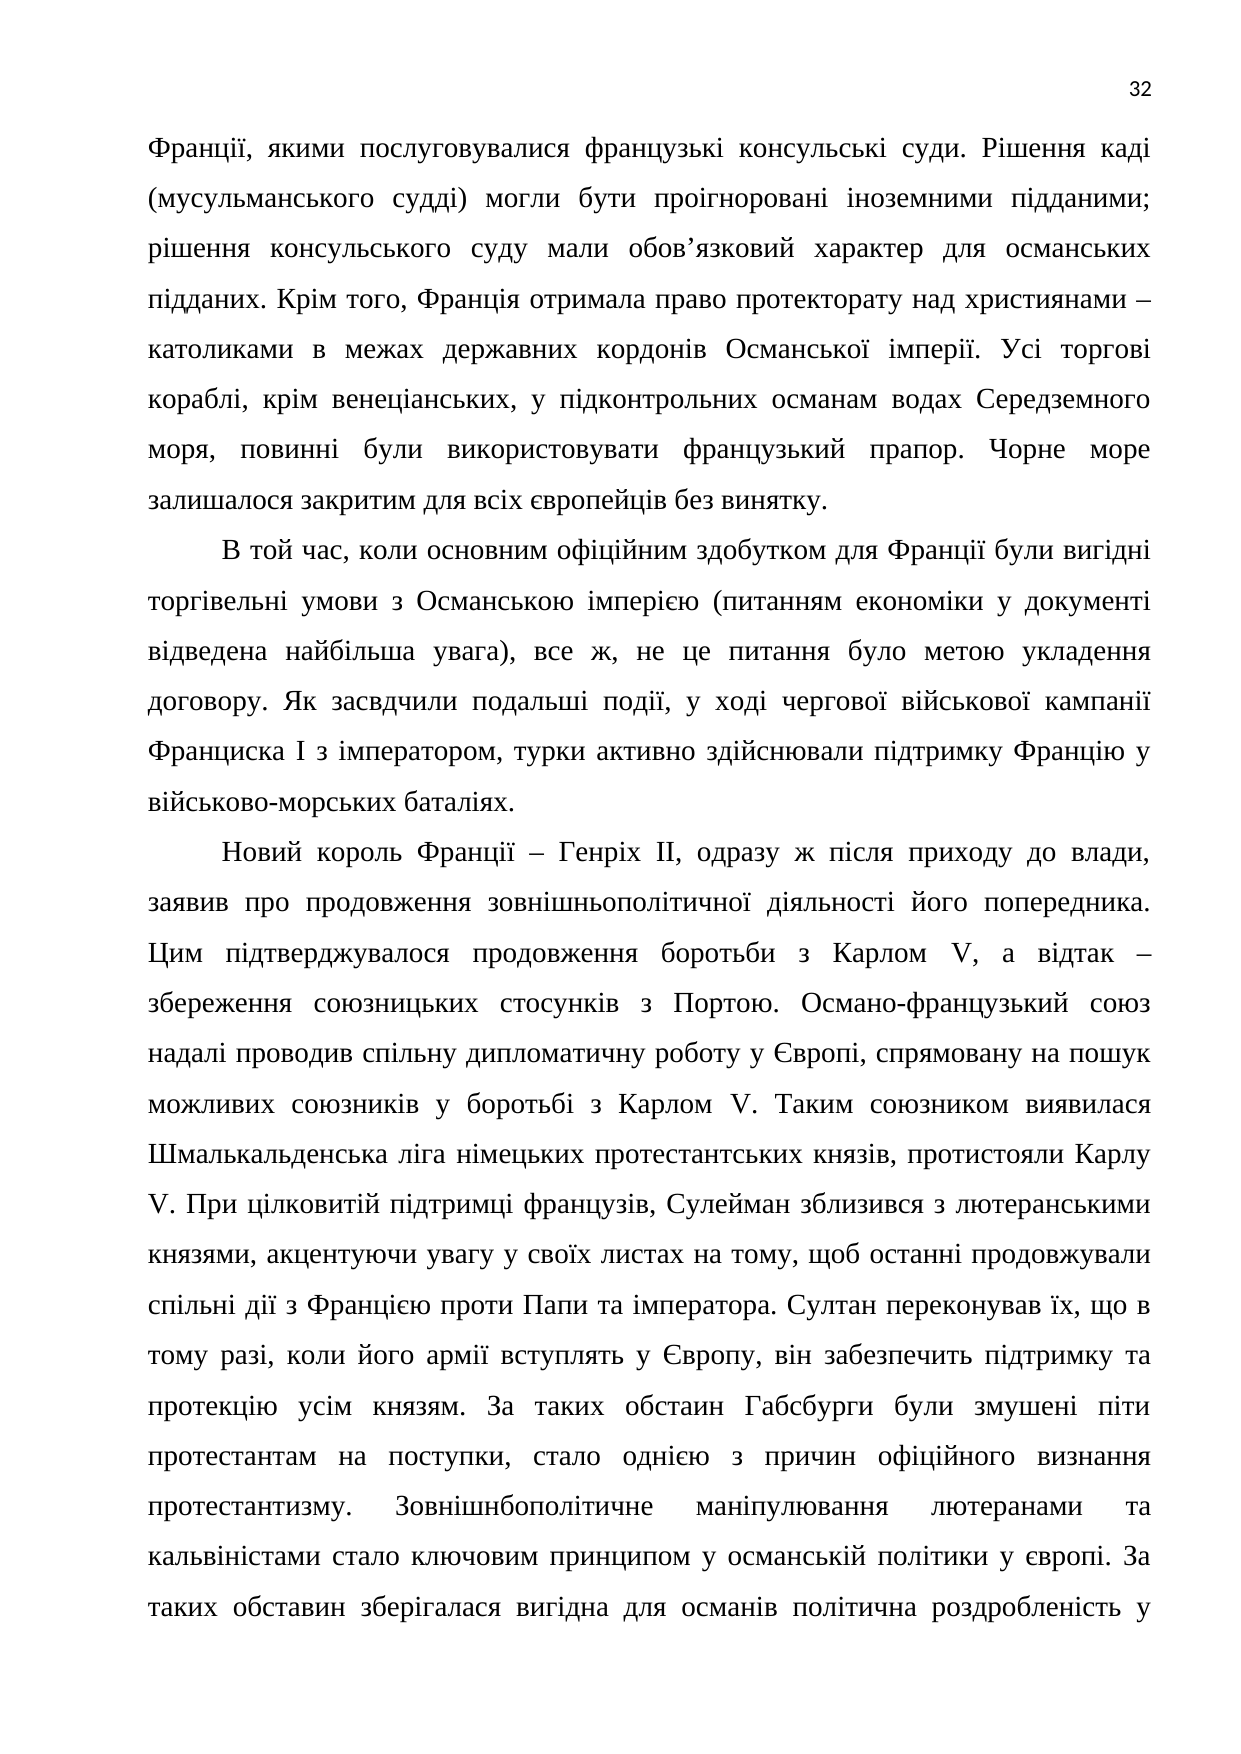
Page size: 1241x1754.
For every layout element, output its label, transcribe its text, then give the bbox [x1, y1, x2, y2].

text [148, 130, 1152, 516]
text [148, 834, 1152, 1622]
text В той час, коли основним офіційним здобутком для Франції були вигідні торгівельні умови з Османською імперією (питанням економіки у документі відведена найбільша увага), все ж, не це питання було метою укладення договору. Як засвдчили подальші події, у ході чергової військової кампанії Франциска І з імператором, турки активно здійснювали підтримку Францію у військово-морських баталіях. [148, 532, 1152, 817]
